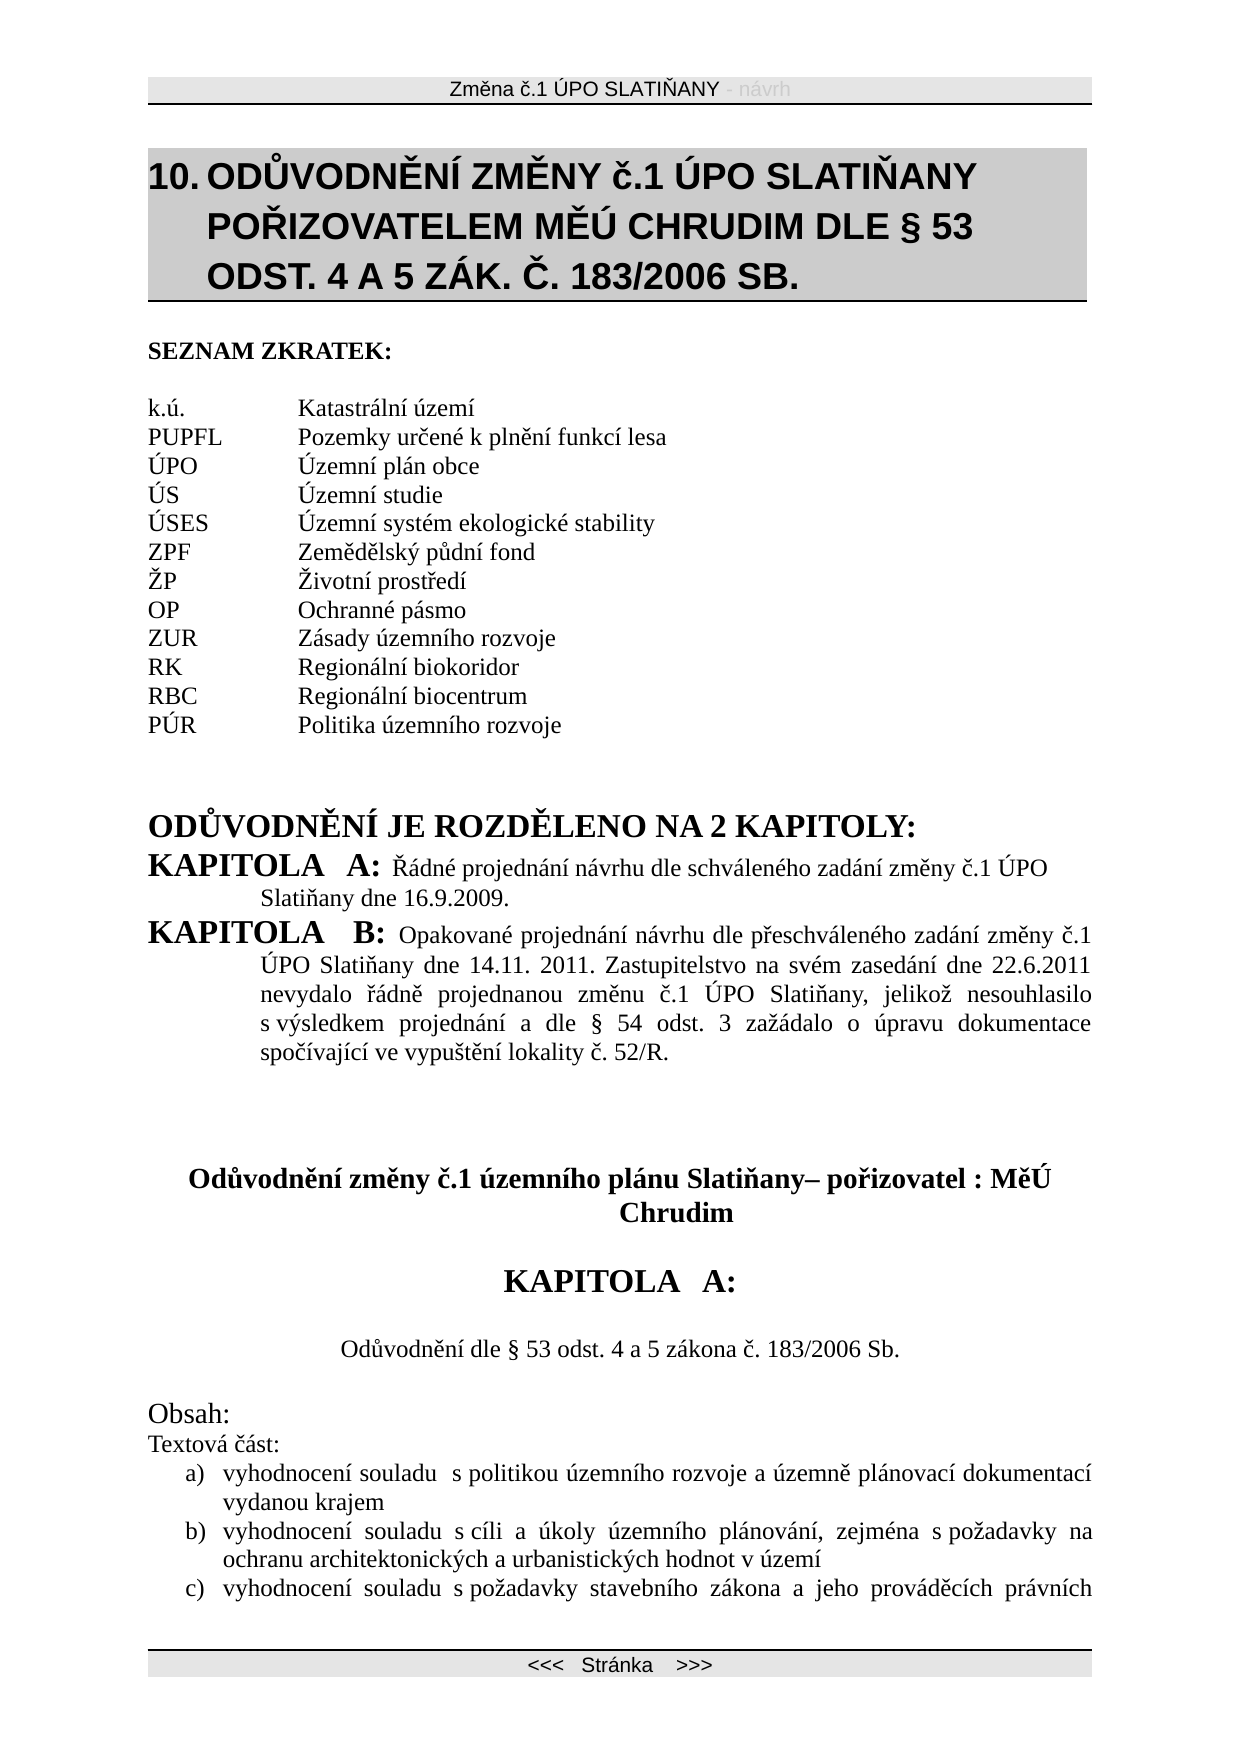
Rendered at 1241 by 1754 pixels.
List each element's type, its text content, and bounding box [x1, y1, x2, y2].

text KAPITOLA A: [148, 1262, 1092, 1300]
text a) vyhodnocení souladu s politikou územního rozvoje a územně plánovací dokumentací vydanou krajem [185, 1458, 1092, 1516]
text RBC Regionální biocentrum [148, 681, 1092, 710]
text Textová část: [148, 1429, 1092, 1458]
text OP Ochranné pásmo [148, 595, 1092, 623]
text KAPITOLA B: Opakované projednání návrhu dle přeschváleného zadání změny č.1 ÚPO Slatiňany dne 14.11. 2011. Zastupitelstvo na svém zasedání dne 22.6.2011 nevydalo řádně projednanou změnu č.1 ÚPO Slatiňany, jelikož nesouhlasilo s výsledkem projednání a dle § 54 odst. 3 zažádalo o úpravu dokumentace spočívající ve vypuštění lokality č. 52/R. [148, 912, 1092, 1065]
text k.ú. Katastrální území [148, 393, 1092, 422]
text SEZNAM ZKRATEK: [148, 336, 1087, 365]
text ÚS Územní studie [148, 480, 1092, 508]
text ŽP Životní prostředí [148, 566, 1092, 595]
text ODŮVODNĚNÍ JE ROZDĚLENO NA 2 KAPITOLY: [148, 807, 1092, 845]
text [185, 1573, 1092, 1602]
text ZPF Zemědělský půdní fond [148, 537, 1092, 566]
text ÚSES Územní systém ekologické stability [148, 508, 1092, 537]
text ZUR Zásady územního rozvoje [148, 623, 1092, 652]
text Odůvodnění dle § 53 odst. 4 a 5 zákona č. 183/2006 Sb. [148, 1334, 1092, 1362]
text PÚR Politika územního rozvoje [148, 710, 1092, 738]
text Odůvodnění změny č.1 územního plánu Slatiňany– pořizovatel : MěÚ Chrudim [148, 1161, 1092, 1228]
text KAPITOLA A: Řádné projednání návrhu dle schváleného zadání změny č.1 ÚPO Slatiňany dne 16.9.2009. [148, 845, 1092, 912]
text 10. ODŮVODNĚNÍ ZMĚNY č.1 ÚPO SLATIŇANY POŘIZOVATELEM MĚÚ CHRUDIM DLE § 53 ODST. 4 A 5 ZÁK. Č. 183/2006 SB. [148, 148, 1087, 300]
text Obsah: [148, 1396, 1092, 1429]
text b) vyhodnocení souladu s cíli a úkoly územního plánování, zejména s požadavky na ochranu architektonických a urbanistických hodnot v území [185, 1516, 1092, 1573]
text PUPFL Pozemky určené k plnění funkcí lesa [148, 422, 1092, 451]
text ÚPO Územní plán obce [148, 451, 1092, 480]
text RK Regionální biokoridor [148, 652, 1092, 681]
